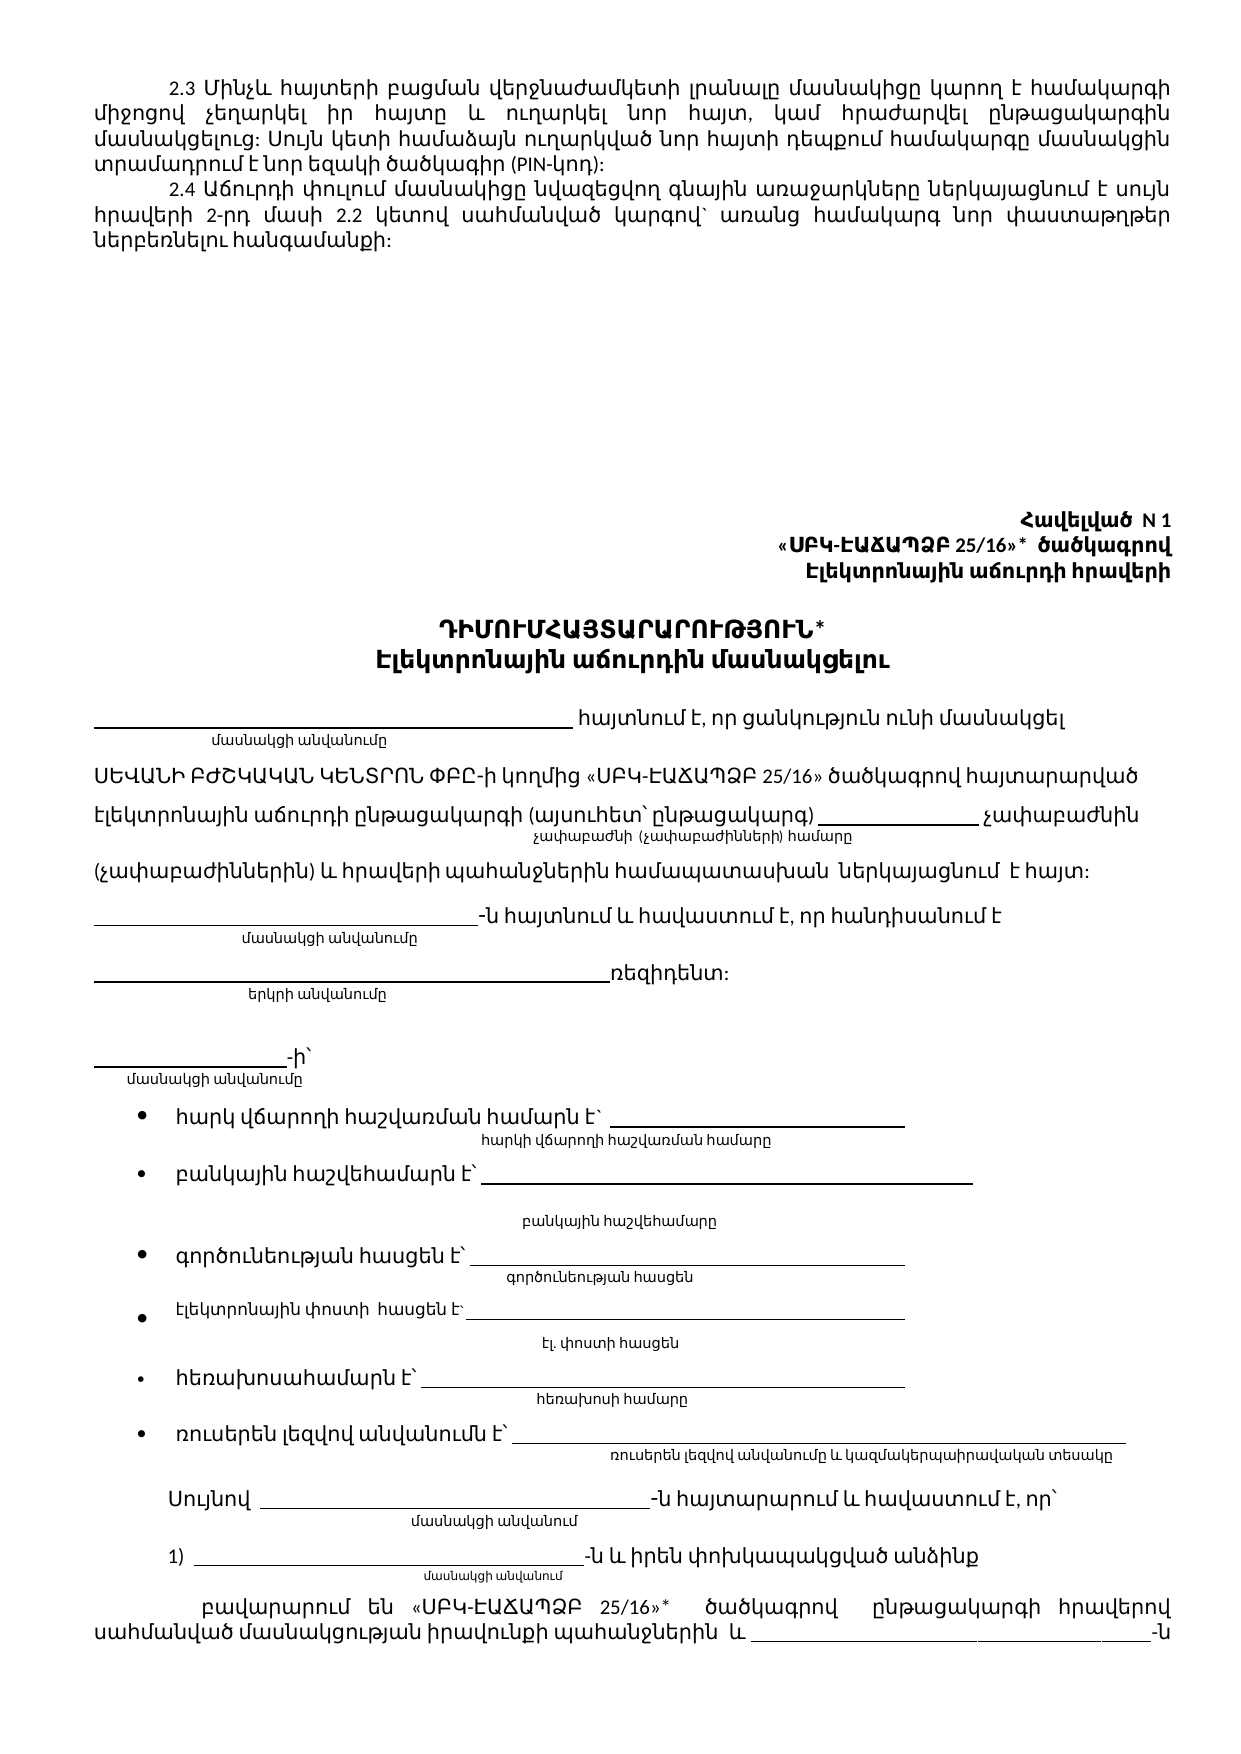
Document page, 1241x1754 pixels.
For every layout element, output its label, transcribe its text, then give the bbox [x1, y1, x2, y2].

text հեռախոսի համարը [462, 1391, 1171, 1421]
text «ՍԲԿ-ԷԱՃԱՊՁԲ 25/16»* ծածկագրով [94, 532, 1171, 558]
text մասնակցի անվանումը [94, 731, 1171, 761]
list էլեկտրոնային փոստի հասցեն է՝ [138, 1299, 1171, 1334]
text մասնակցի անվանումը [94, 929, 1171, 960]
text բանկային հաշվեհամարը [94, 1212, 1171, 1243]
subtitle Էլեկտրոնային աճուրդին մասնակցելու [94, 644, 1171, 675]
text էլեկտրոնային աճուրդի ընթացակարգի (այսուհետ՝ ընթացակարգ) չափաբաժնին [94, 802, 1171, 827]
text ՍԵՎԱՆԻ ԲԺՇԿԱԿԱՆ ԿԵՆՏՐՈՆ ՓԲԸ-ի կողմից «ՍԲԿ-ԷԱՃԱՊՁԲ 25/16» ծածկագրով հայտարարված [94, 761, 1171, 789]
text հայտնում է, որ ցանկություն ունի մասնակցել [94, 705, 1171, 731]
text -ի՝ [94, 1044, 1171, 1070]
text ԴԻՄՈՒՄՀԱՅՏԱՐԱՐՈՒԹՅՈՒՆ* [94, 614, 1171, 644]
list գործունեության հասցեն է՝ [138, 1243, 1171, 1268]
text ռուսերեն լեզվով անվանումը և կազմակերպաիրավական տեսակը [536, 1446, 1171, 1477]
text մասնակցի անվանում [94, 1513, 1171, 1543]
list բանկային հաշվեհամարն է՝ [138, 1161, 1171, 1212]
text չափաբաժնի (չափաբաժինների) համարը [94, 827, 1171, 858]
text (չափաբաժիններին) և հրավերի պահանջներին համապատասխան ներկայացնում է հայտ: [94, 858, 1171, 883]
text 1) -ն և իրեն փոխկապակցված անձինք [94, 1543, 1171, 1568]
text Սույնով -ն հայտարարում և հավաստում է, որ՝ [94, 1482, 1171, 1513]
text 2.3 Մինչև հայտերի բացման վերջնաժամկետի լրանալը մասնակիցը կարող է համակարգի միջոցով չեղարկել իր հայտը և ուղարկել նոր հայտ, կամ հրաժարվել ընթացակարգին մասնակցելուց: Սույն կետի համաձայն ուղարկված նոր հայտի դեպքում համակարգը մասնակցին տրամադրում է նոր եզակի ծածկագիր (PIN-կոդ): [94, 75, 1171, 177]
text ռեզիդենտ: [94, 960, 1171, 985]
list ռուսերեն լեզվով անվանումն է՝ [138, 1421, 1171, 1446]
list հարկ վճարողի հաշվառման համարն է` [138, 1100, 1171, 1131]
text Հավելված N 1 [94, 507, 1171, 532]
text էլ. փոստի հասցեն [94, 1334, 1171, 1365]
text Էլեկտրոնային աճուրդի հրավերի [94, 558, 1171, 583]
list հեռախոսահամարն է՝ [138, 1365, 1171, 1391]
text գործունեության հասցեն [94, 1268, 1171, 1299]
text -ն հայտնում և հավաստում է, որ հանդիսանում է [94, 899, 1171, 929]
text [94, 1594, 1171, 1645]
text երկրի անվանումը [94, 985, 1171, 1016]
text հարկի վճարողի հաշվառման համարը [94, 1131, 1171, 1161]
text 2.4 Աճուրդի փուլում մասնակիցը նվազեցվող գնային առաջարկները ներկայացնում է սույն հրավերի 2-րդ մասի 2.2 կետով սահմանված կարգով` առանց համակարգ նոր փաստաթղթեր ներբեռնելու հանգամանքի: [94, 177, 1171, 253]
text մասնակցի անվանում [94, 1568, 1171, 1594]
text մասնակցի անվանումը [94, 1070, 1171, 1100]
